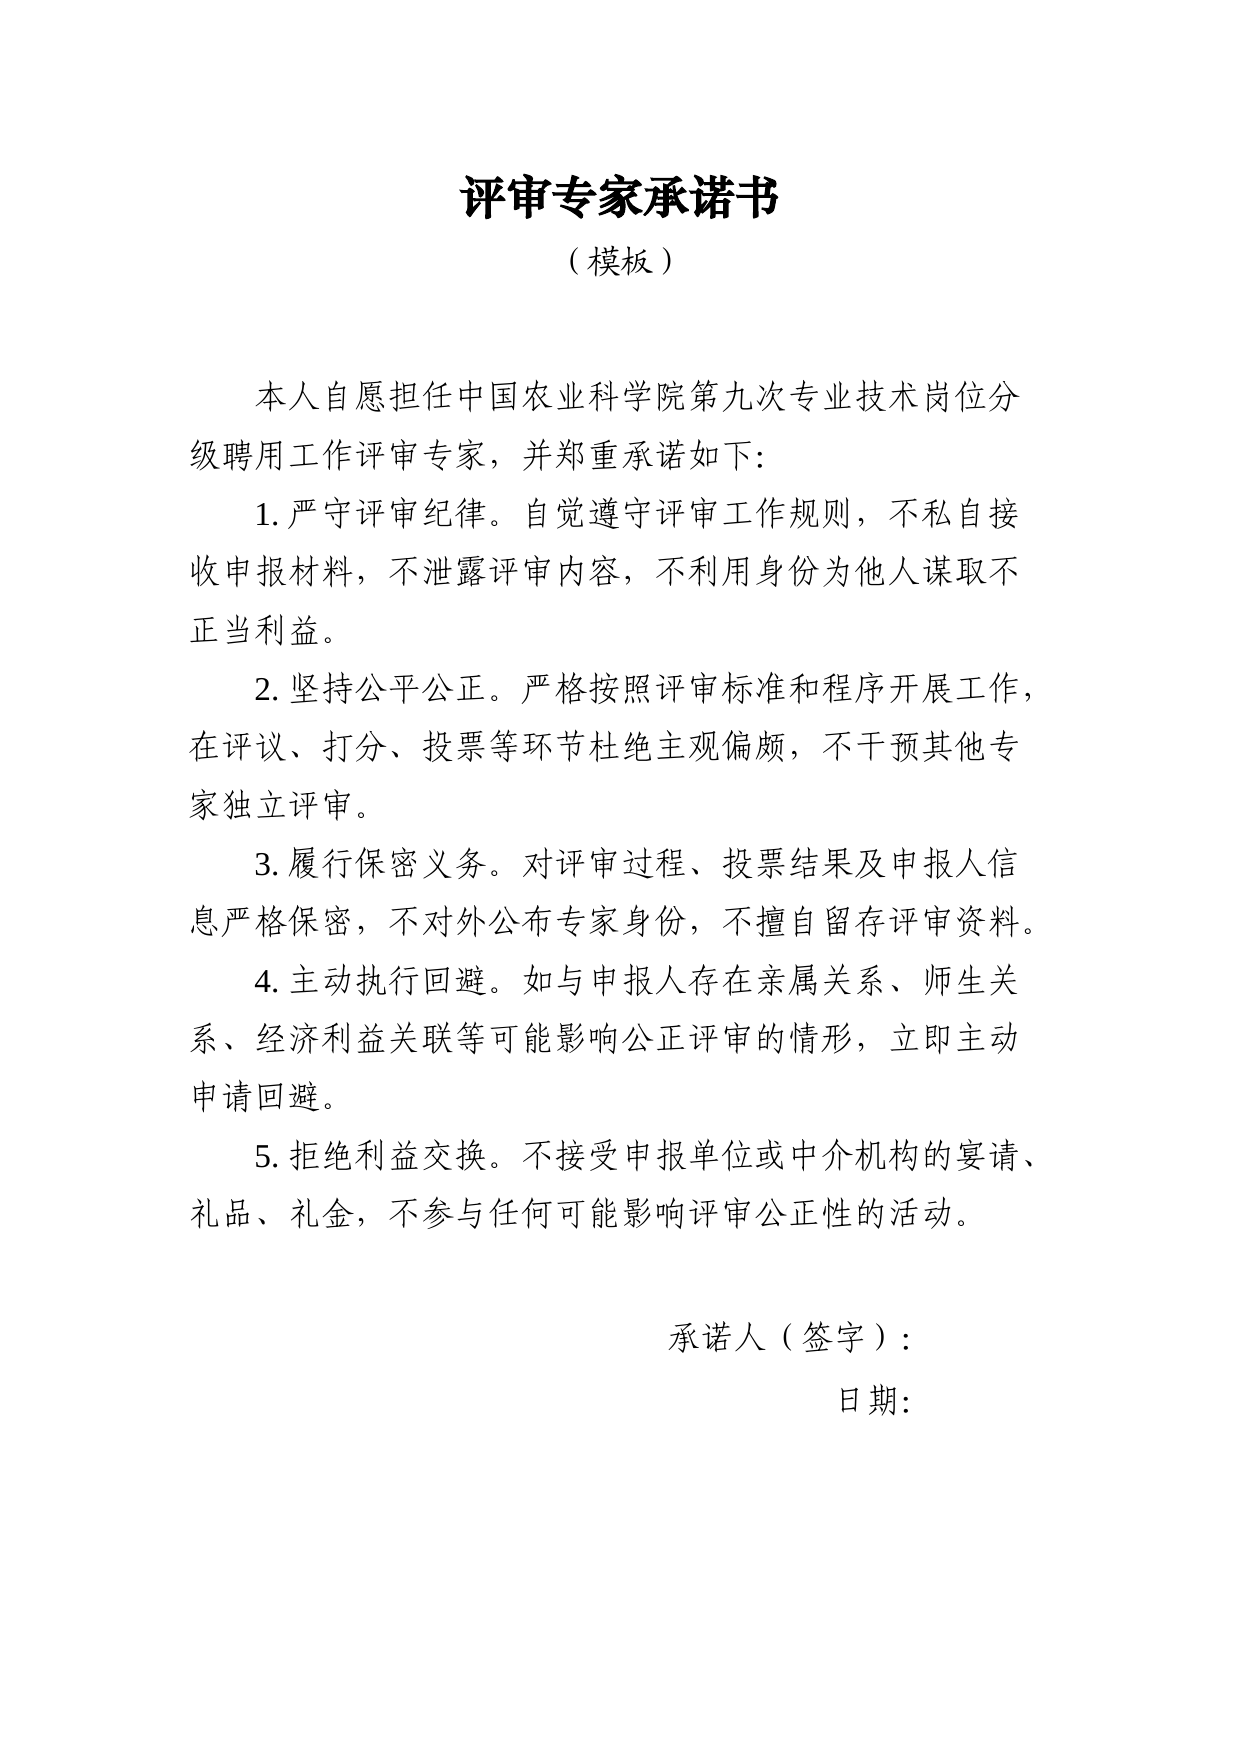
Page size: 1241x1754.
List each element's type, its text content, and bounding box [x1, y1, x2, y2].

text （模板） [187, 227, 1053, 285]
list 拒绝利益交换。不接受申报单位或中介机构的宴请、礼品、礼金，不参与任何可能影响评审公正性的活动。 [187, 1120, 1053, 1237]
text 评审专家承诺书 [187, 162, 1053, 227]
list 严守评审纪律。自觉遵守评审工作规则，不私自接收申报材料，不泄露评审内容，不利用身份为他人谋取不正当利益。 [187, 479, 1053, 654]
list 履行保密义务。对评审过程、投票结果及申报人信息严格保密，不对外公布专家身份，不擅自留存评审资料。 [187, 829, 1053, 945]
list 主动执行回避。如与申报人存在亲属关系、师生关系、经济利益关联等可能影响公正评审的情形，立即主动申请回避。 [187, 945, 1053, 1120]
list 坚持公平公正。严格按照评审标准和程序开展工作，在评议、打分、投票等环节杜绝主观偏颇，不干预其他专家独立评审。 [187, 654, 1053, 829]
text 本人自愿担任中国农业科学院第九次专业技术岗位分级聘用工作评审专家，并郑重承诺如下： [187, 362, 1053, 479]
text 承诺人（签字）： [187, 1299, 1053, 1362]
text 日期： [187, 1362, 921, 1424]
